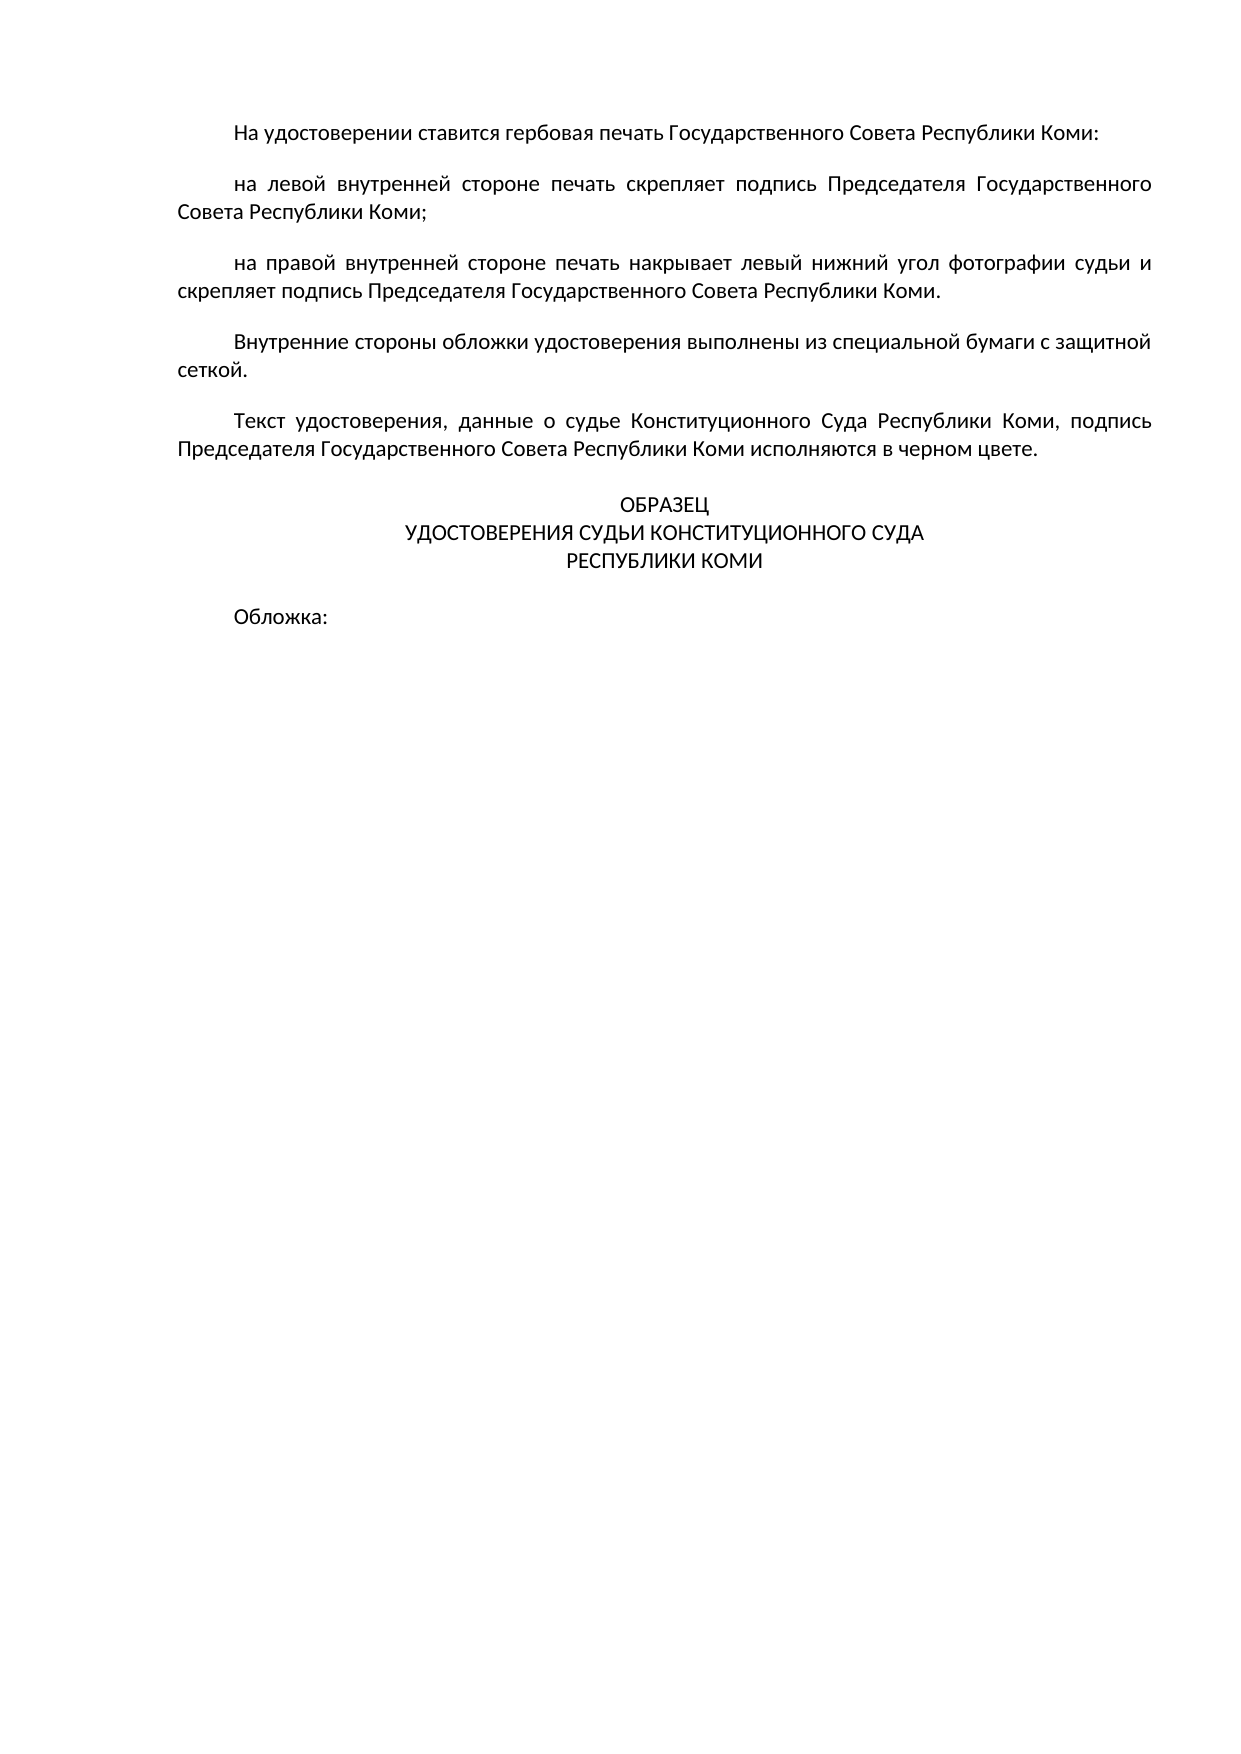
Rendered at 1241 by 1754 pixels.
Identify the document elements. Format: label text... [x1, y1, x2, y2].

text На удостоверении ставится гербовая печать Государственного Совета Республики Коми: [177, 118, 1152, 146]
text ОБРАЗЕЦ [177, 490, 1152, 518]
text Текст удостоверения, данные о судье Конституционного Суда Республики Коми, подпись Председателя Государственного Совета Республики Коми исполняются в черном цвете. [177, 406, 1152, 462]
text Внутренние стороны обложки удостоверения выполнены из специальной бумаги с защитной сеткой. [177, 327, 1152, 383]
text Обложка: [177, 602, 1152, 630]
text на правой внутренней стороне печать накрывает левый нижний угол фотографии судьи и скрепляет подпись Председателя Государственного Совета Республики Коми. [177, 248, 1152, 304]
text на левой внутренней стороне печать скрепляет подпись Председателя Государственного Совета Республики Коми; [177, 169, 1152, 225]
text УДОСТОВЕРЕНИЯ СУДЬИ КОНСТИТУЦИОННОГО СУДА [177, 518, 1152, 546]
text РЕСПУБЛИКИ КОМИ [177, 546, 1152, 574]
